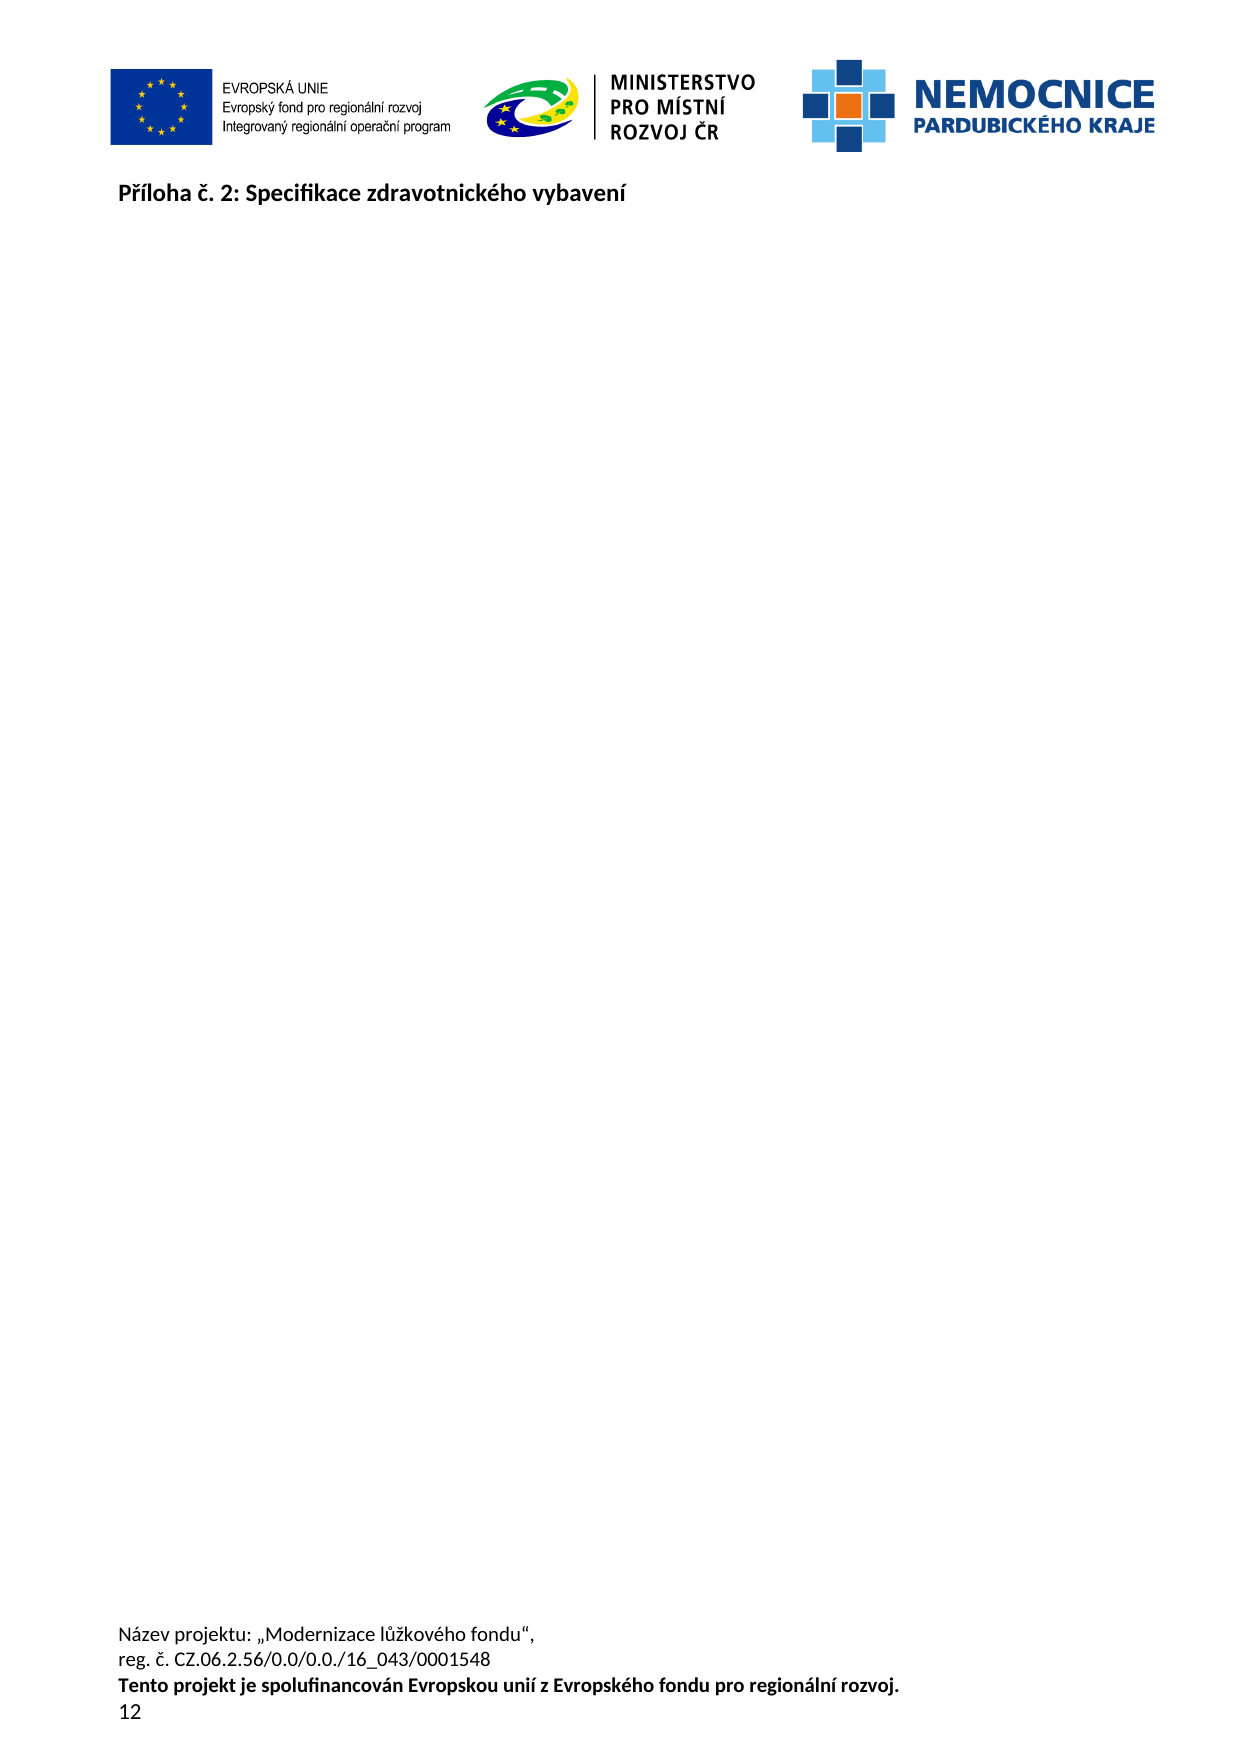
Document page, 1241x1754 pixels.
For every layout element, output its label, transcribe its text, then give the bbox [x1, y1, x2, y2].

picture [88, 43, 777, 170]
picture [801, 58, 1155, 153]
text Příloha č. 2: Specifikace zdravotnického vybavení [118, 177, 1122, 208]
